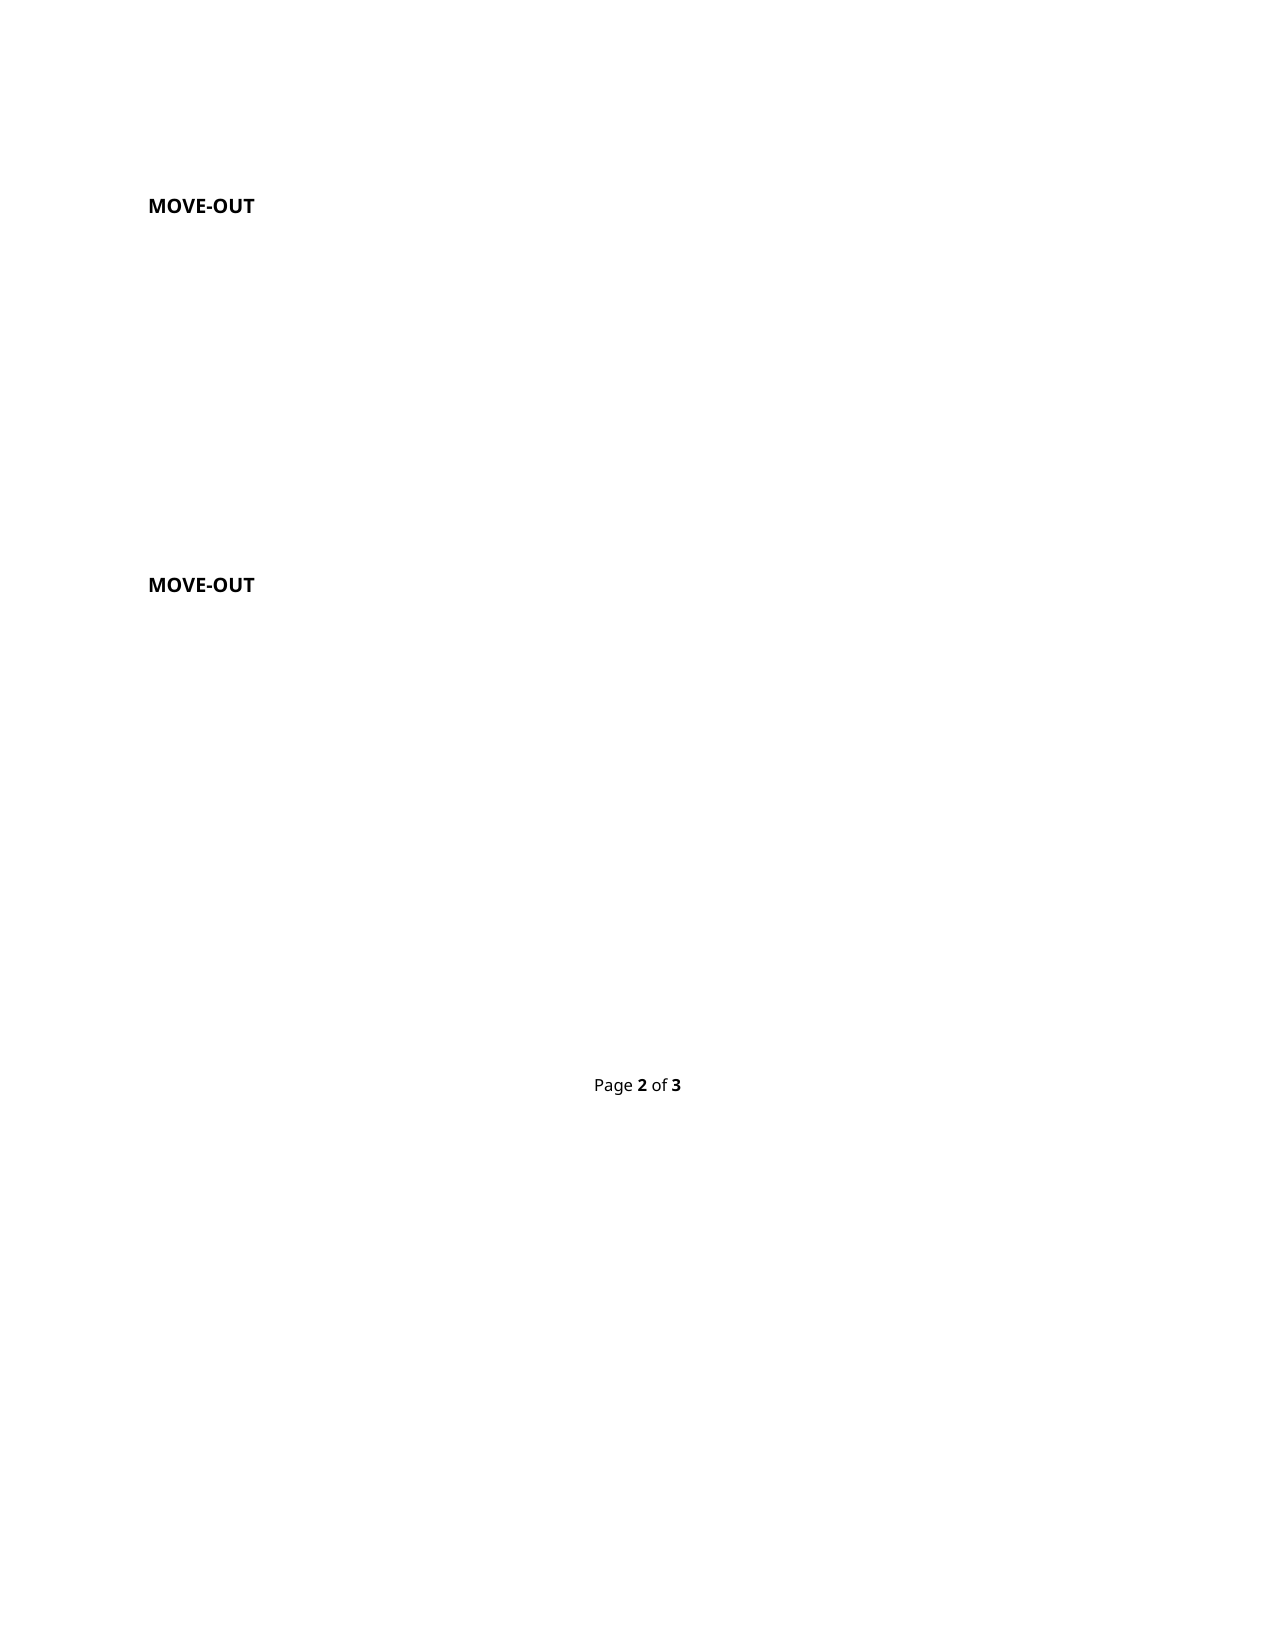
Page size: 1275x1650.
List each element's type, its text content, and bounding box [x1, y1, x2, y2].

text MOVE-OUT [148, 571, 671, 598]
text MOVE-OUT [148, 193, 671, 219]
text Page 2 of 3 [148, 1074, 1127, 1097]
